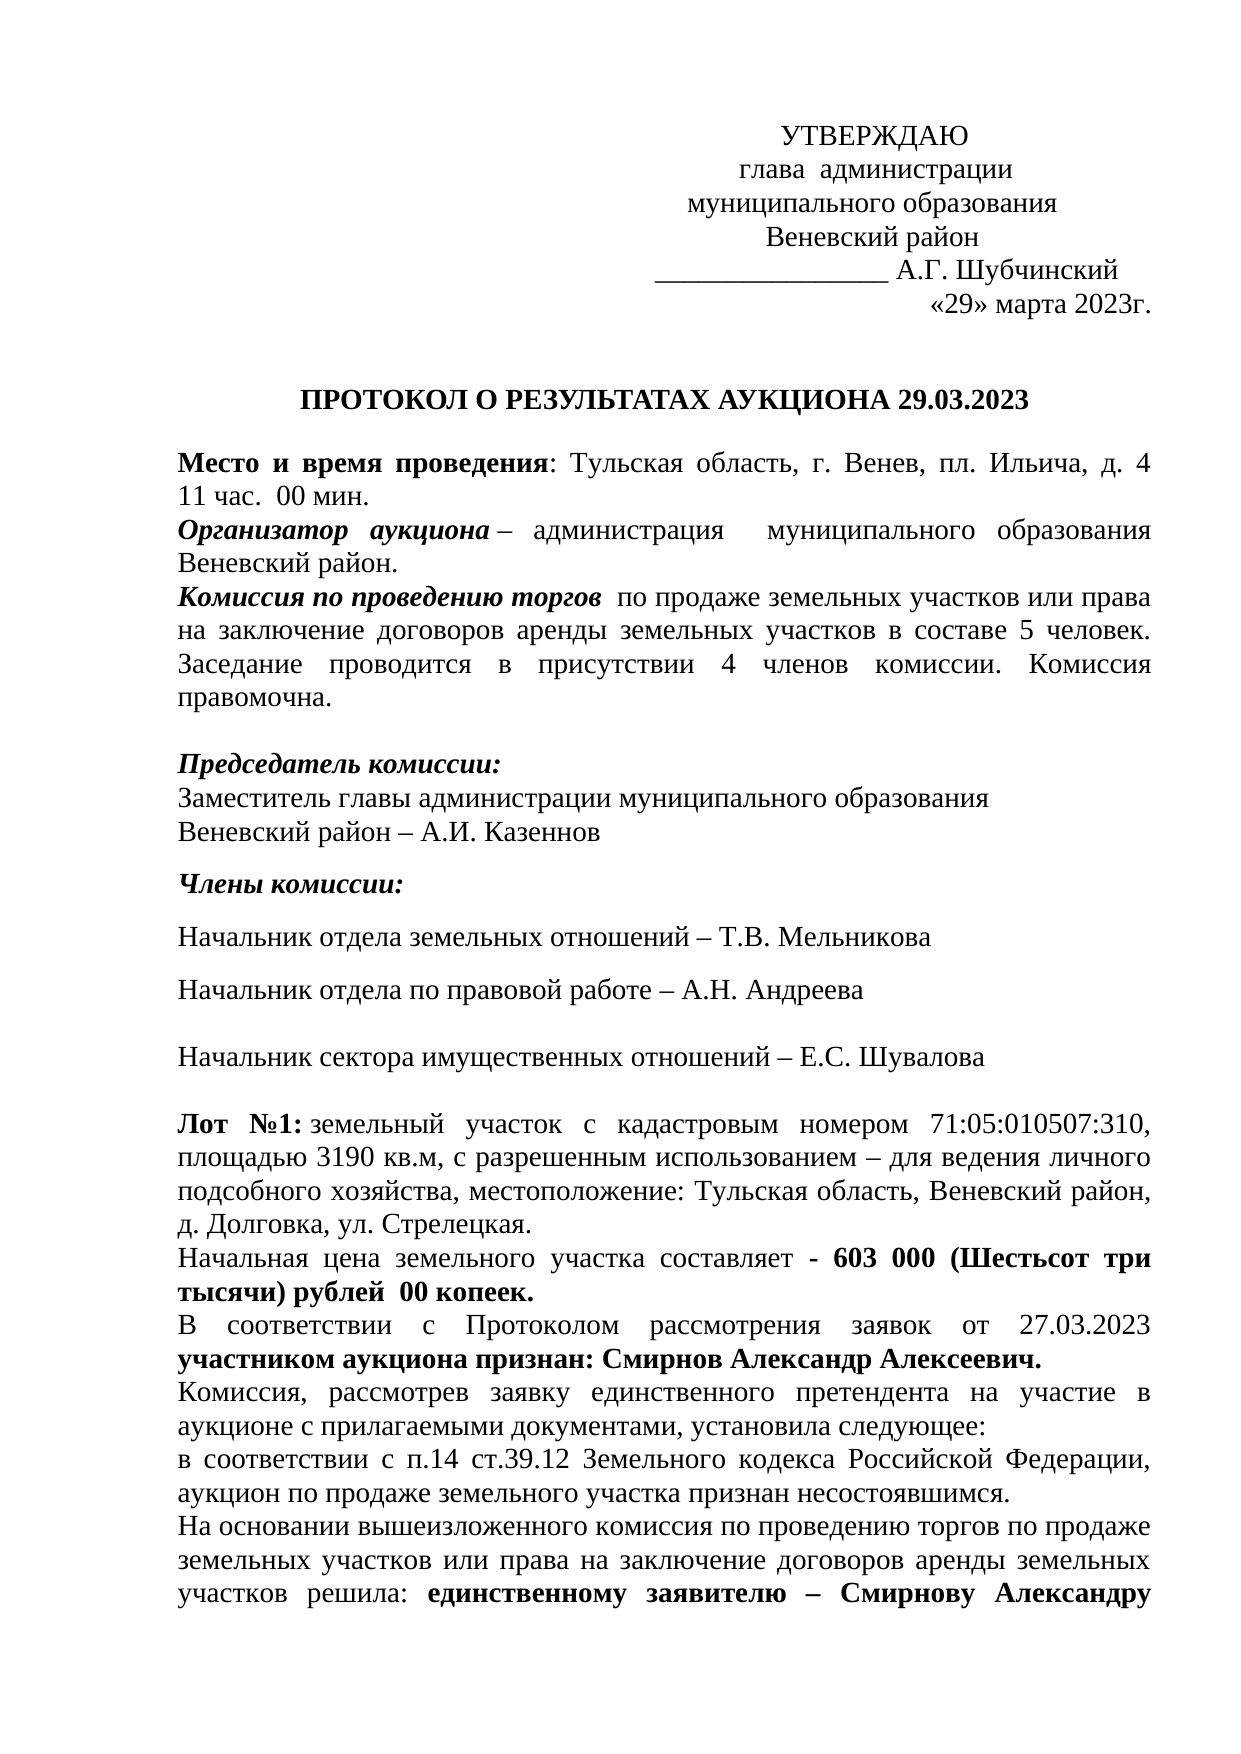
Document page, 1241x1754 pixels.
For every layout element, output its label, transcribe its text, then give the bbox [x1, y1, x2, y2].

text «29» марта 2023г. [177, 286, 1152, 319]
text Члены комиссии: [177, 866, 1152, 900]
text УТВЕРЖДАЮ [177, 118, 1152, 152]
text Председатель комиссии: [177, 747, 1152, 780]
text Веневский район – А.И. Казеннов [177, 814, 1152, 847]
text Начальник сектора имущественных отношений – Е.С. Шувалова [177, 1039, 1152, 1072]
text В соответствии с Протоколом рассмотрения заявок от 27.03.2023 участником аукциона признан: Смирнов Александр Алексеевич. [177, 1307, 1152, 1374]
text глава администрации [177, 152, 1152, 185]
text в соответствии с п.14 ст.39.12 Земельного кодекса Российской Федерации, аукцион по продаже земельного участка признан несостоявшимся. [177, 1441, 1152, 1508]
text Организатор аукциона – администрация муниципального образования Веневский район. [177, 512, 1152, 579]
text Лот №1: земельный участок с кадастровым номером 71:05:010507:310, площадью 3190 кв.м, с разрешенным использованием – для ведения личного подсобного хозяйства, местоположение: Тульская область, Веневский район, д. Долговка, ул. Стрелецкая. [177, 1106, 1152, 1240]
text Комиссия, рассмотрев заявку единственного претендента на участие в аукционе с прилагаемыми документами, установила следующее: [177, 1374, 1152, 1441]
text ПРОТОКОЛ О РЕЗУЛЬТАТАХ АУКЦИОНА 29.03.2023 [177, 382, 1152, 416]
text Веневский район [177, 219, 1152, 252]
text Начальная цена земельного участка составляет - 603 000 (Шестьсот три тысячи) рублей 00 копеек. [177, 1240, 1152, 1307]
text ________________ А.Г. Шубчинский [177, 252, 1152, 286]
text Заместитель главы администрации муниципального образования [177, 780, 1152, 814]
text Начальник отдела земельных отношений – Т.В. Мельникова [177, 919, 1152, 953]
text муниципального образования [177, 185, 1152, 219]
text Комиссия по проведению торгов по продаже земельных участков или права на заключение договоров аренды земельных участков в составе 5 человек. Заседание проводится в присутствии 4 членов комиссии. Комиссия правомочна. [177, 579, 1152, 713]
text Место и время проведения: Тульская область, г. Венев, пл. Ильича, д. 4 11 час. 00 мин. [177, 445, 1152, 512]
text Начальник отдела по правовой работе – А.Н. Андреева [177, 972, 1152, 1005]
